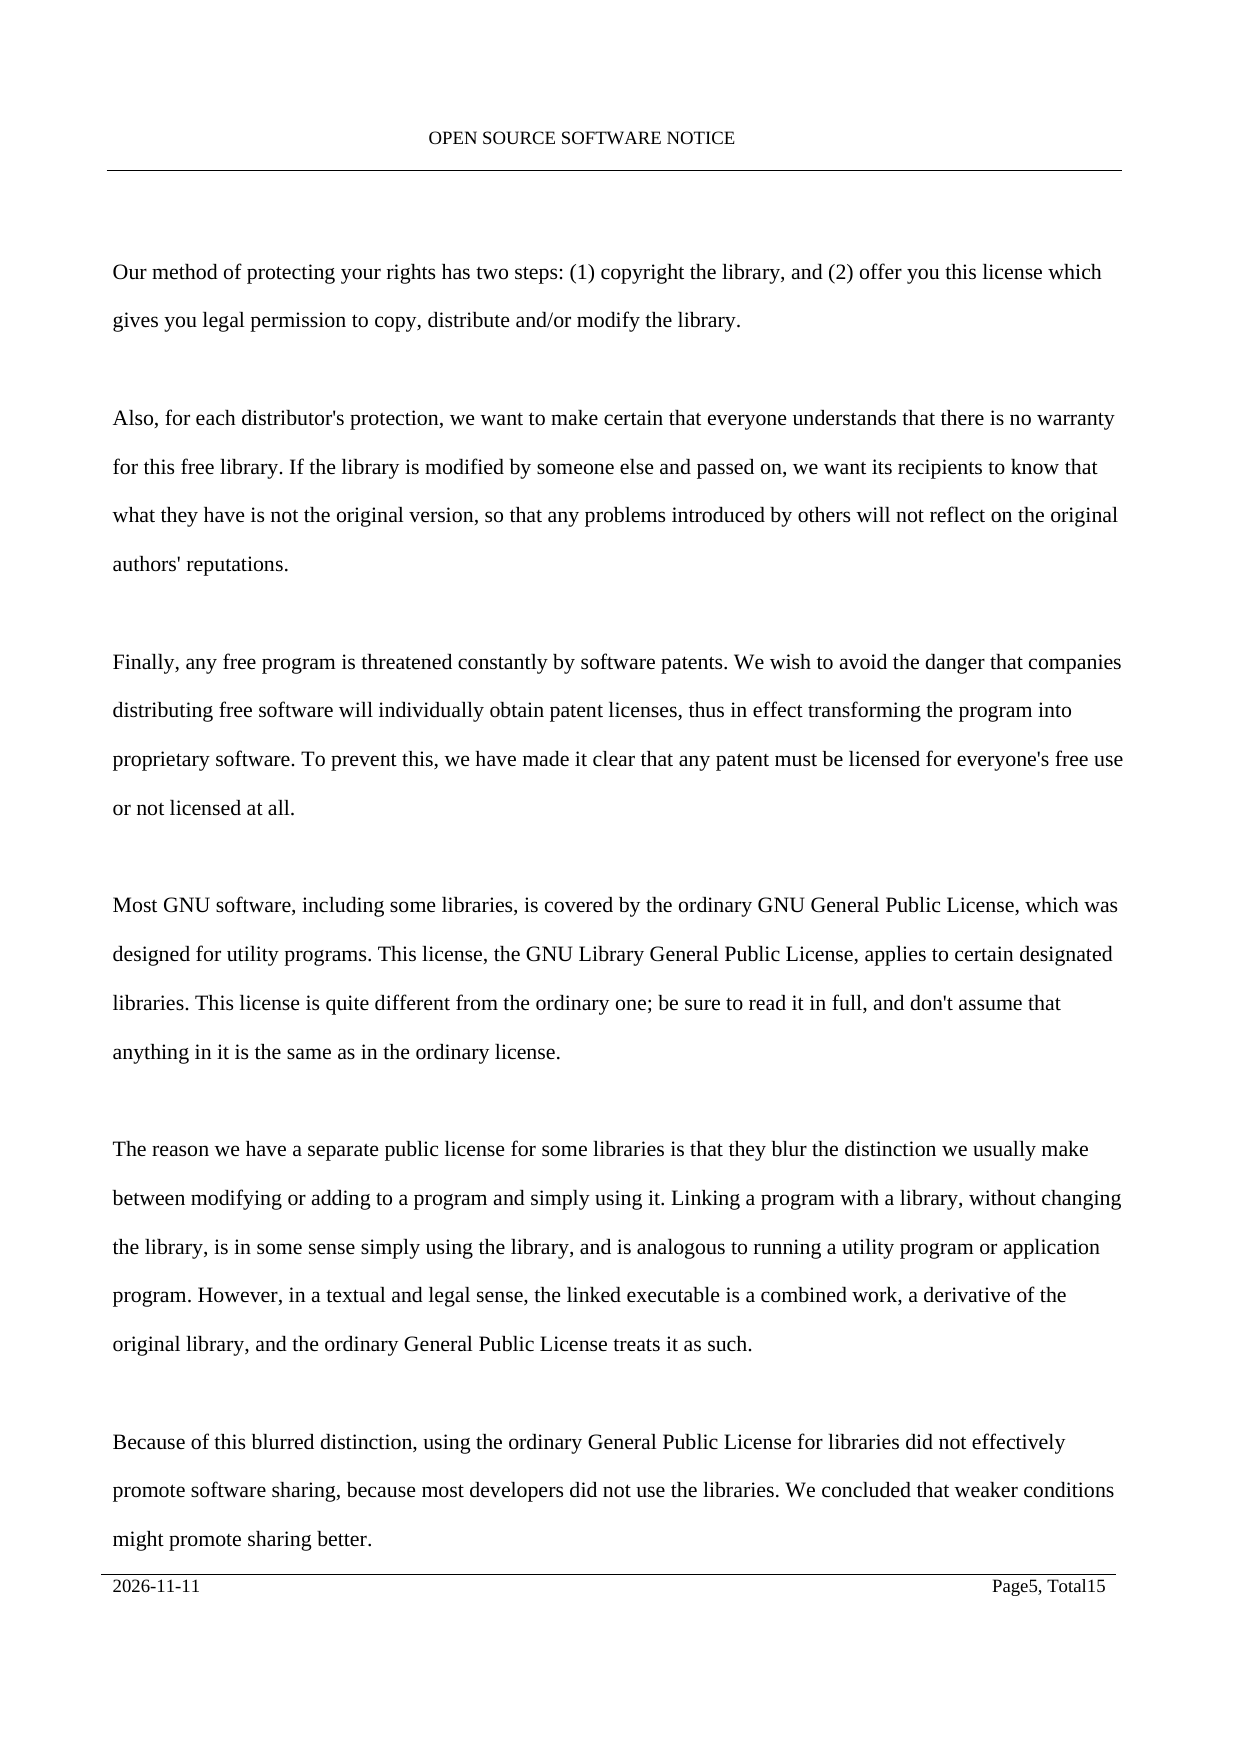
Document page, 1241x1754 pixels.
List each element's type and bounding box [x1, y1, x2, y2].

text [112, 206, 1128, 1555]
